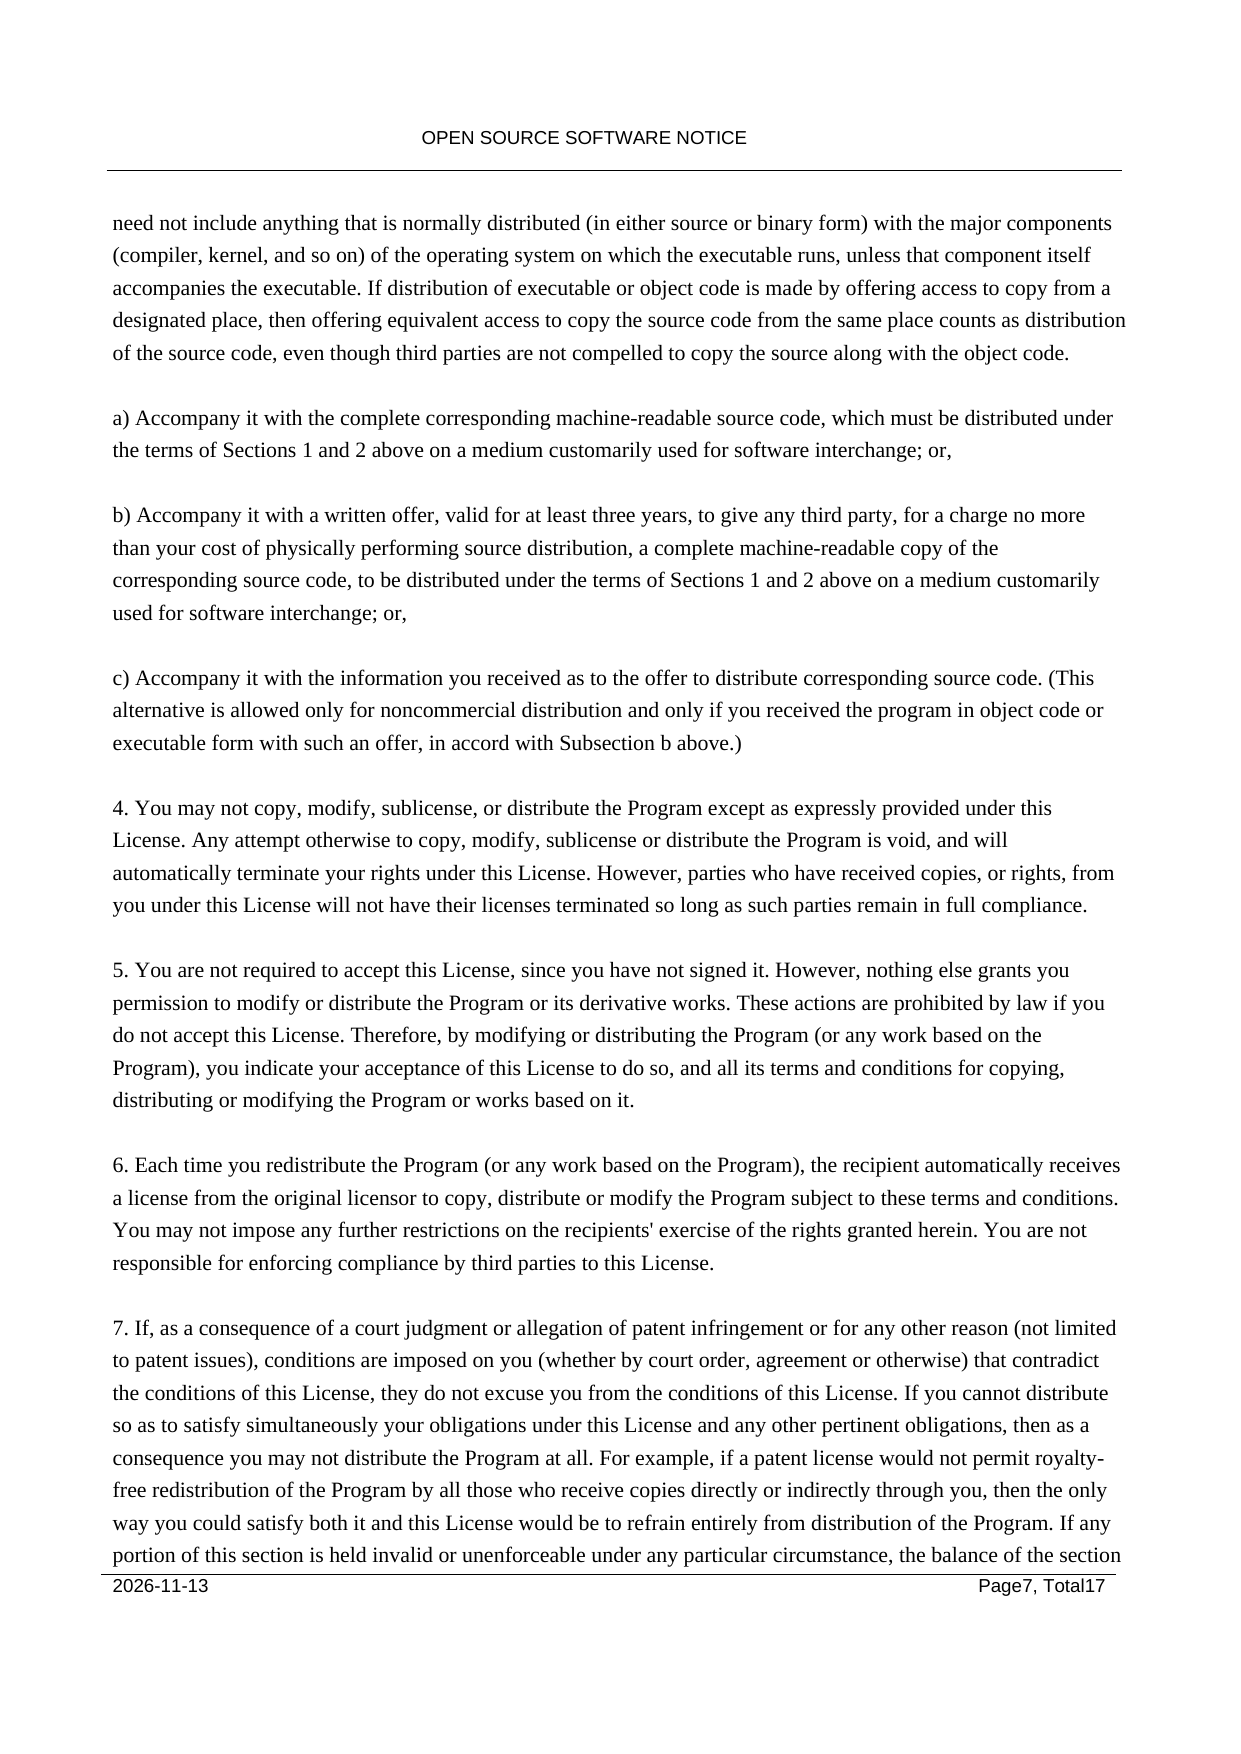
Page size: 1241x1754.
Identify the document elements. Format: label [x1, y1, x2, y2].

text [112, 206, 1128, 1571]
